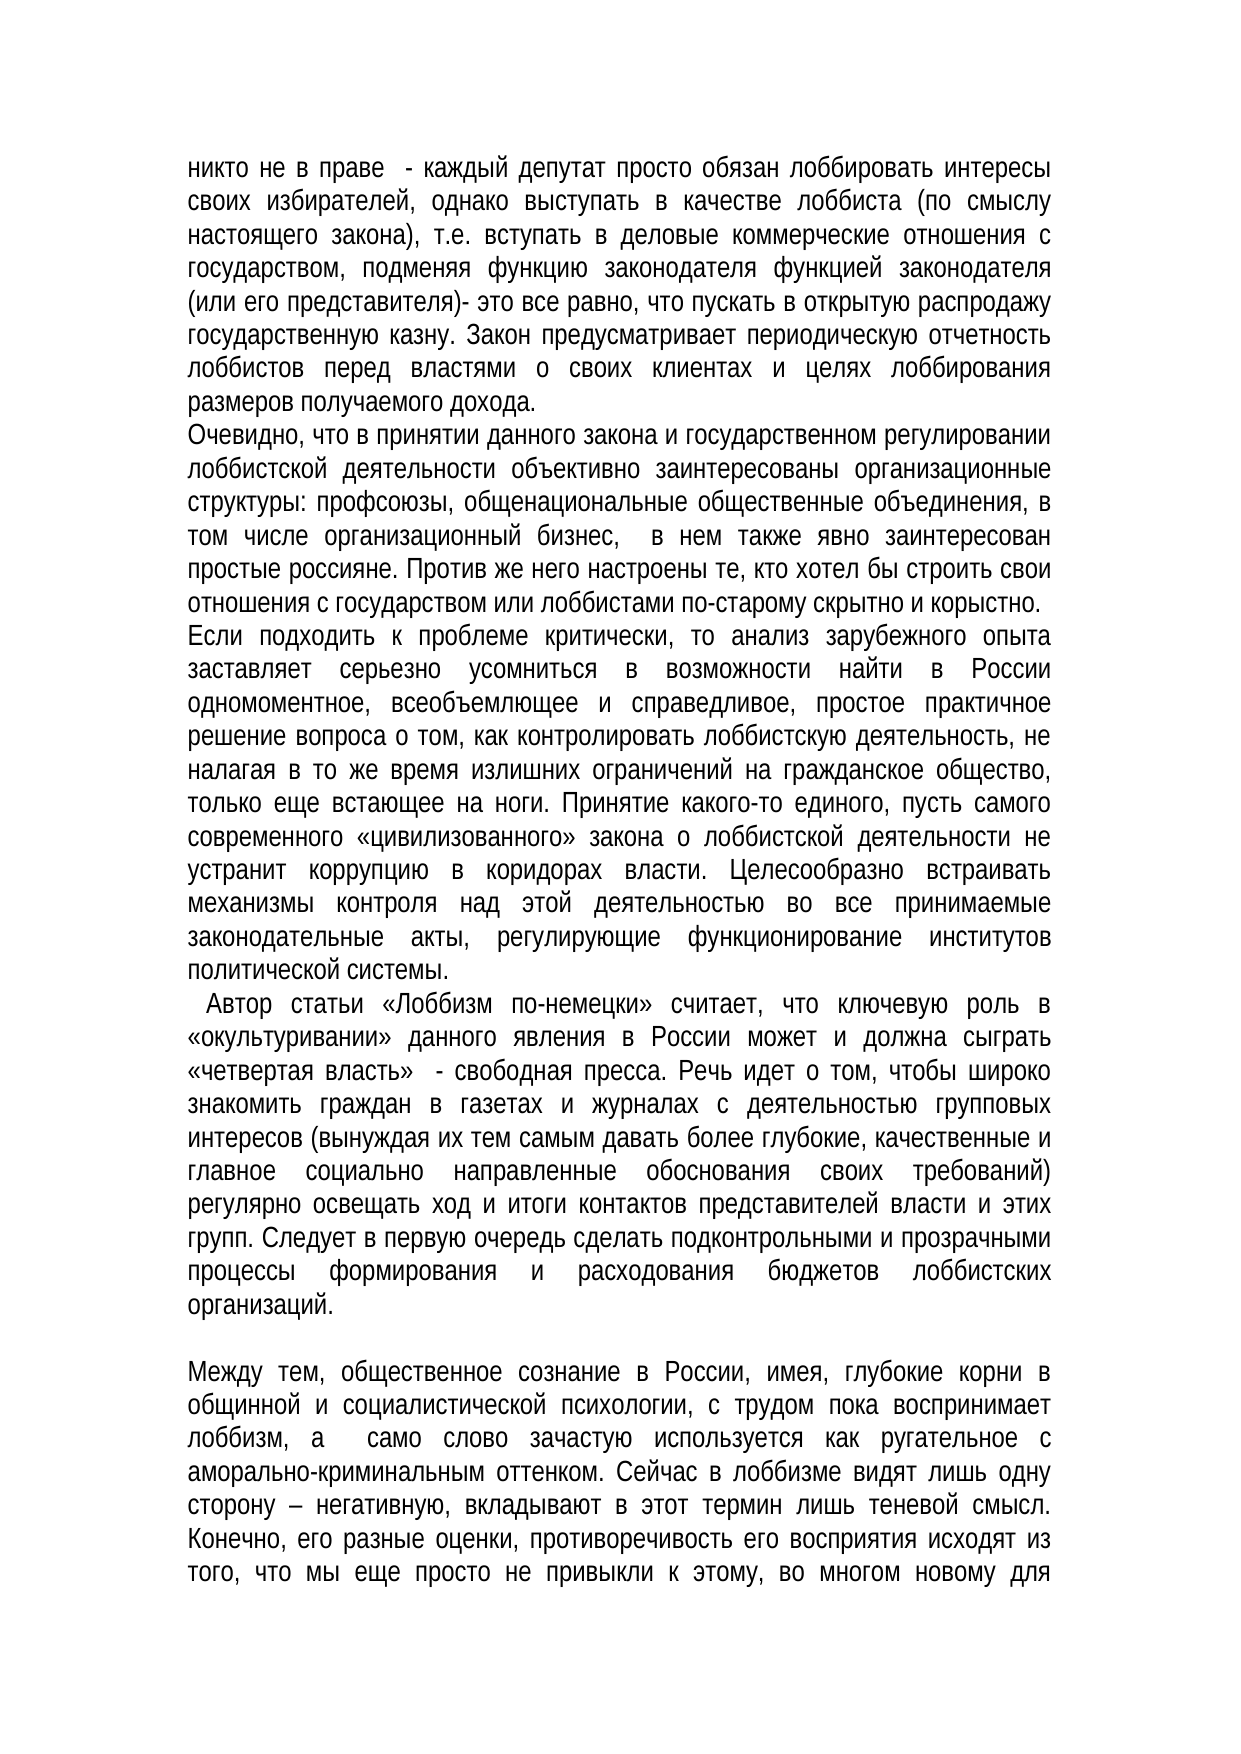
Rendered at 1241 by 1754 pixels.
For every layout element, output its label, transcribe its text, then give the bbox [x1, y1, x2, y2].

text Очевидно, что в принятии данного закона и государственном регулировании лоббистской деятельности объективно заинтересованы организационные структуры: профсоюзы, общенациональные общественные объединения, в том числе организационный бизнес, в нем также явно заинтересован простые россияне. Против же него настроены те, кто хотел бы строить свои отношения с государством или лоббистами по-старому скрытно и корыстно. [187, 417, 1053, 618]
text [187, 150, 1053, 417]
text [187, 1354, 1053, 1588]
text Если подходить к проблеме критически, то анализ зарубежного опыта заставляет серьезно усомниться в возможности найти в России одномоментное, всеобъемлющее и справедливое, простое практичное решение вопроса о том, как контролировать лоббистскую деятельность, не налагая в то же время излишних ограничений на гражданское общество, только еще встающее на ноги. Принятие какого-то единого, пусть самого современного «цивилизованного» закона о лоббистской деятельности не устранит коррупцию в коридорах власти. Целесообразно встраивать механизмы контроля над этой деятельностью во все принимаемые законодательные акты, регулирующие функционирование институтов политической системы. [187, 618, 1053, 986]
text Автор статьи «Лоббизм по-немецки» считает, что ключевую роль в «окультуривании» данного явления в России может и должна сыграть «четвертая власть» - свободная пресса. Речь идет о том, чтобы широко знакомить граждан в газетах и журналах с деятельностью групповых интересов (вынуждая их тем самым давать более глубокие, качественные и главное социально направленные обоснования своих требований) регулярно освещать ход и итоги контактов представителей власти и этих групп. Следует в первую очередь сделать подконтрольными и прозрачными процессы формирования и расходования бюджетов лоббистских организаций. [187, 986, 1053, 1320]
